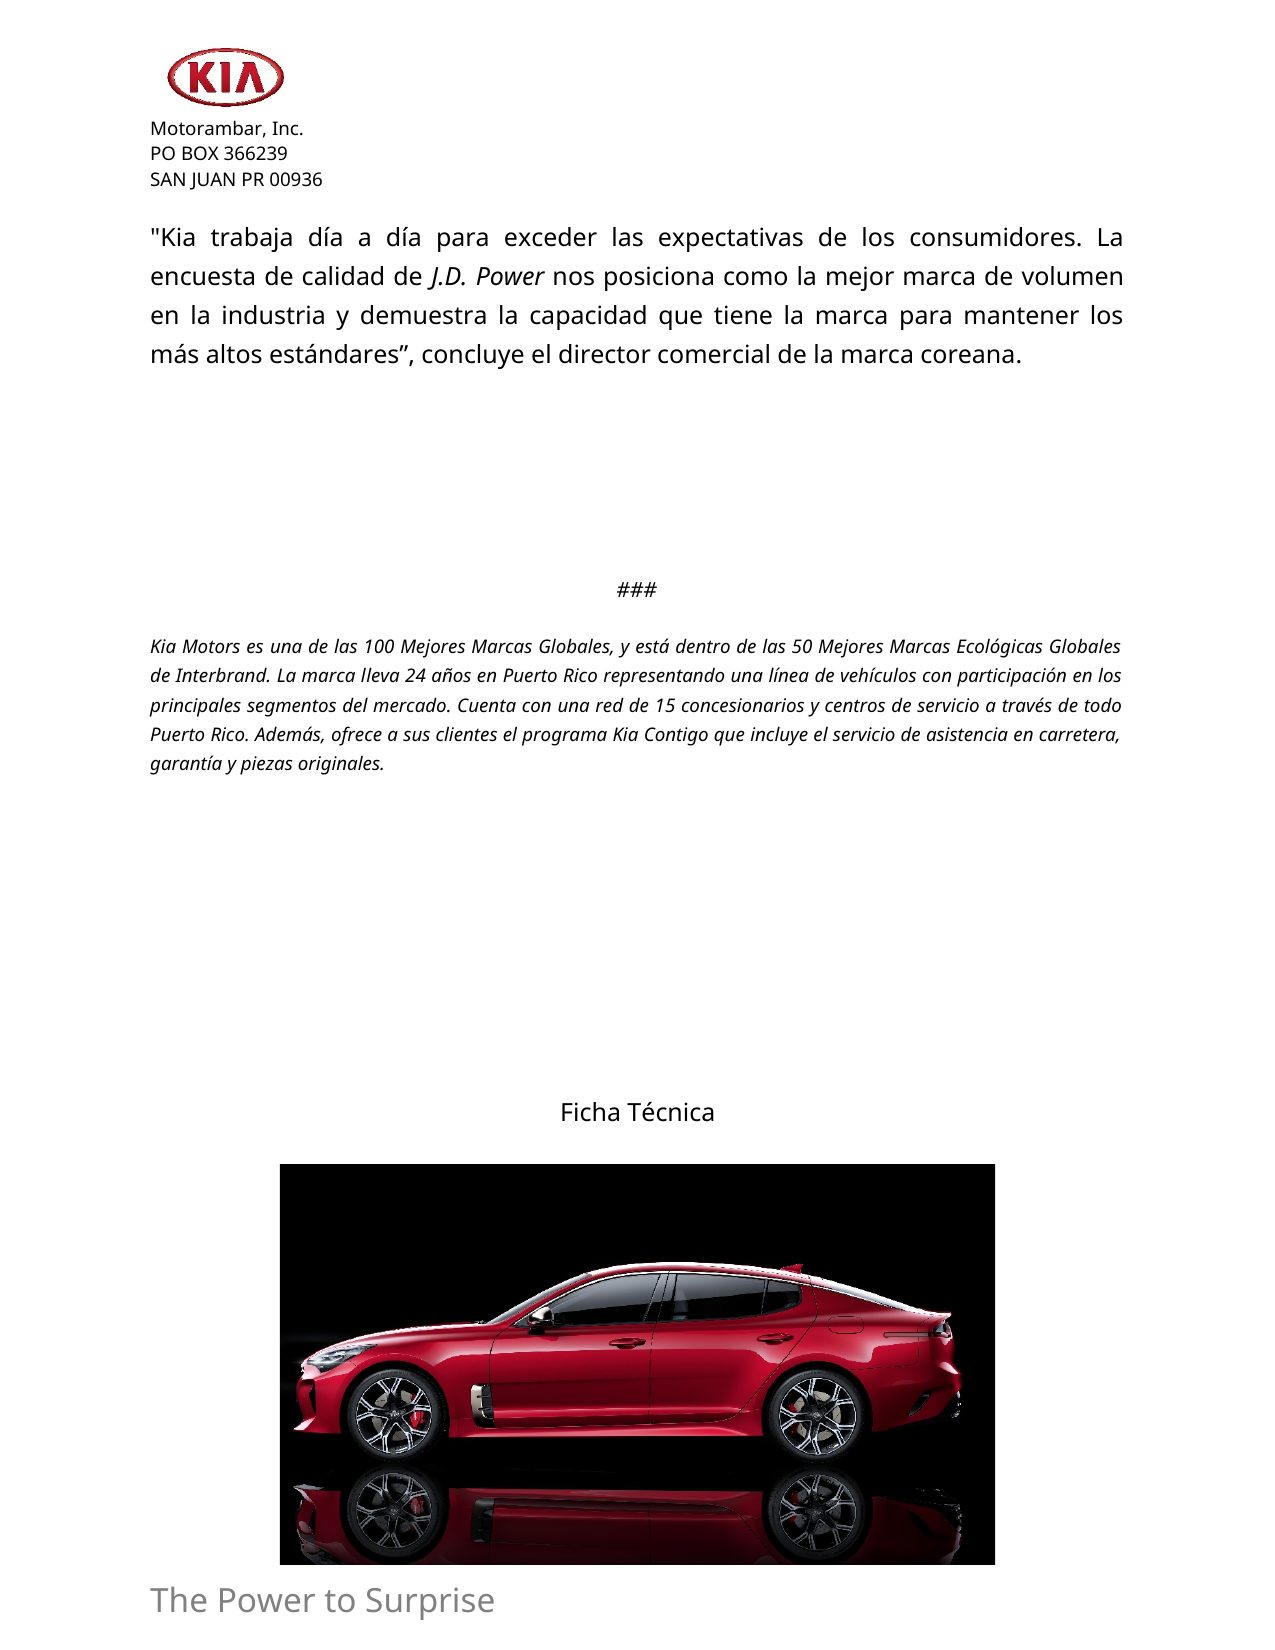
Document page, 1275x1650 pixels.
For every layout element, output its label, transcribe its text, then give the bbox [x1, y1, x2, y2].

text ### [150, 575, 1125, 604]
text "Kia trabaja día a día para exceder las expectativas de los consumidores. La encuesta de calidad de J.D. Power nos posiciona como la mejor marca de volumen en la industria y demuestra la capacidad que tiene la marca para mantener los más altos estándares”, concluye el director comercial de la marca coreana. [150, 219, 1125, 371]
picture [150, 31, 300, 123]
picture [279, 1164, 996, 1565]
text Kia Motors es una de las 100 Mejores Marcas Globales, y está dentro de las 50 Mejores Marcas Ecológicas Globales de Interbrand. La marca lleva 24 años en Puerto Rico representando una línea de vehículos con participación en los principales segmentos del mercado. Cuenta con una red de 15 concesionarios y centros de servicio a través de todo Puerto Rico. Además, ofrece a sus clientes el programa Kia Contigo que incluye el servicio de asistencia en carretera, garantía y piezas originales. [150, 633, 1125, 776]
text Ficha Técnica [150, 1094, 1125, 1128]
